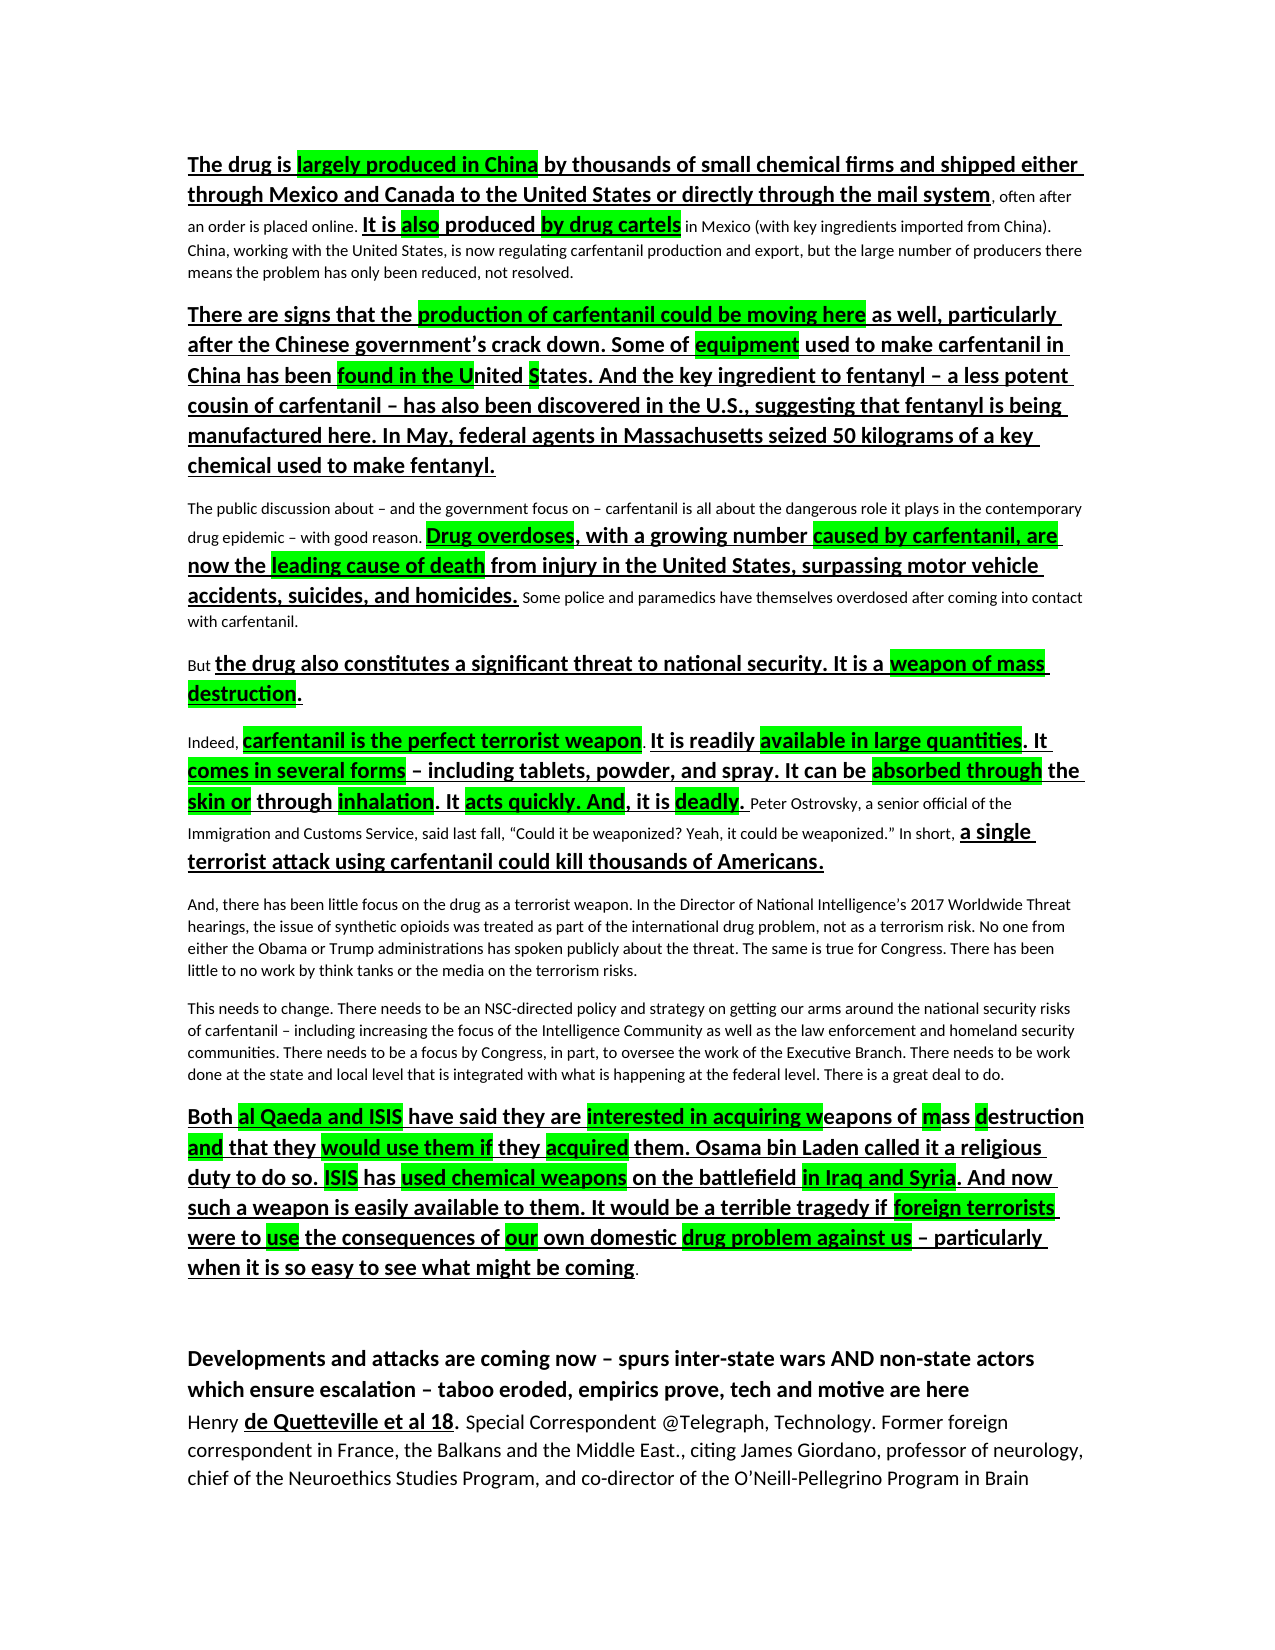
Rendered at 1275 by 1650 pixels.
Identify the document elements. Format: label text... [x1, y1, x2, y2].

text There are signs that the production of carfentanil could be moving here as well, particularly after the Chinese government’s crack down. Some of equipment used to make carfentanil in China has been found in the United States. And the key ingredient to fentanyl – a less potent cousin of carfentanil – has also been discovered in the U.S., suggesting that fentanyl is being manufactured here. In May, federal agents in Massachusetts seized 50 kilograms of a key chemical used to make fentanyl. [187, 300, 1087, 479]
subtitle Developments and attacks are coming now – spurs inter-state wars AND non-state actors which ensure escalation – taboo eroded, empirics prove, tech and motive are here [187, 1344, 1087, 1403]
text Indeed, carfentanil is the perfect terrorist weapon. It is readily available in large quantities. It comes in several forms – including tablets, powder, and spray. It can be absorbed through the skin or through inhalation. It acts quickly. And, it is deadly. Peter Ostrovsky, a senior official of the Immigration and Customs Service, said last fall, “Could it be weaponized? Yeah, it could be weaponized.” In short, a single terrorist attack using carfentanil could kill thousands of Americans. [187, 726, 1087, 875]
text This needs to change. There needs to be an NSC-directed policy and strategy on getting our arms around the national security risks of carfentanil – including increasing the focus of the Intelligence Community as well as the law enforcement and homeland security communities. There needs to be a focus by Congress, in part, to oversee the work of the Executive Branch. There needs to be work done at the state and local level that is integrated with what is happening at the federal level. There is a great deal to do. [187, 998, 1087, 1084]
text The drug is largely produced in China by thousands of small chemical firms and shipped either through Mexico and Canada to the United States or directly through the mail system, often after an order is placed online. It is also produced by drug cartels in Mexico (with key ingredients imported from China). China, working with the United States, is now regulating carfentanil production and export, but the large number of producers there means the problem has only been reduced, not resolved. [187, 150, 1087, 282]
text Both al Qaeda and ISIS have said they are interested in acquiring weapons of mass destruction and that they would use them if they acquired them. Osama bin Laden called it a religious duty to do so. ISIS has used chemical weapons on the battlefield in Iraq and Syria. And now such a weapon is easily available to them. It would be a terrible tragedy if foreign terrorists were to use the consequences of our own domestic drug problem against us – particularly when it is so easy to see what might be coming. [187, 1102, 1087, 1282]
text The public discussion about – and the government focus on – carfentanil is all about the dangerous role it plays in the contemporary drug epidemic – with good reason. Drug overdoses, with a growing number caused by carfentanil, are now the leading cause of death from injury in the United States, surpassing motor vehicle accidents, suicides, and homicides. Some police and paramedics have themselves overdosed after coming into contact with carfentanil. [187, 498, 1087, 631]
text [187, 1405, 1087, 1490]
text And, there has been little focus on the drug as a terrorist weapon. In the Director of National Intelligence’s 2017 Worldwide Threat hearings, the issue of synthetic opioids was treated as part of the international drug problem, not as a terrorism risk. No one from either the Obama or Trump administrations has spoken publicly about the threat. The same is true for Congress. There has been little to no work by think tanks or the media on the terrorism risks. [187, 894, 1087, 980]
text But the drug also constitutes a significant threat to national security. It is a weapon of mass destruction. [187, 649, 1087, 708]
